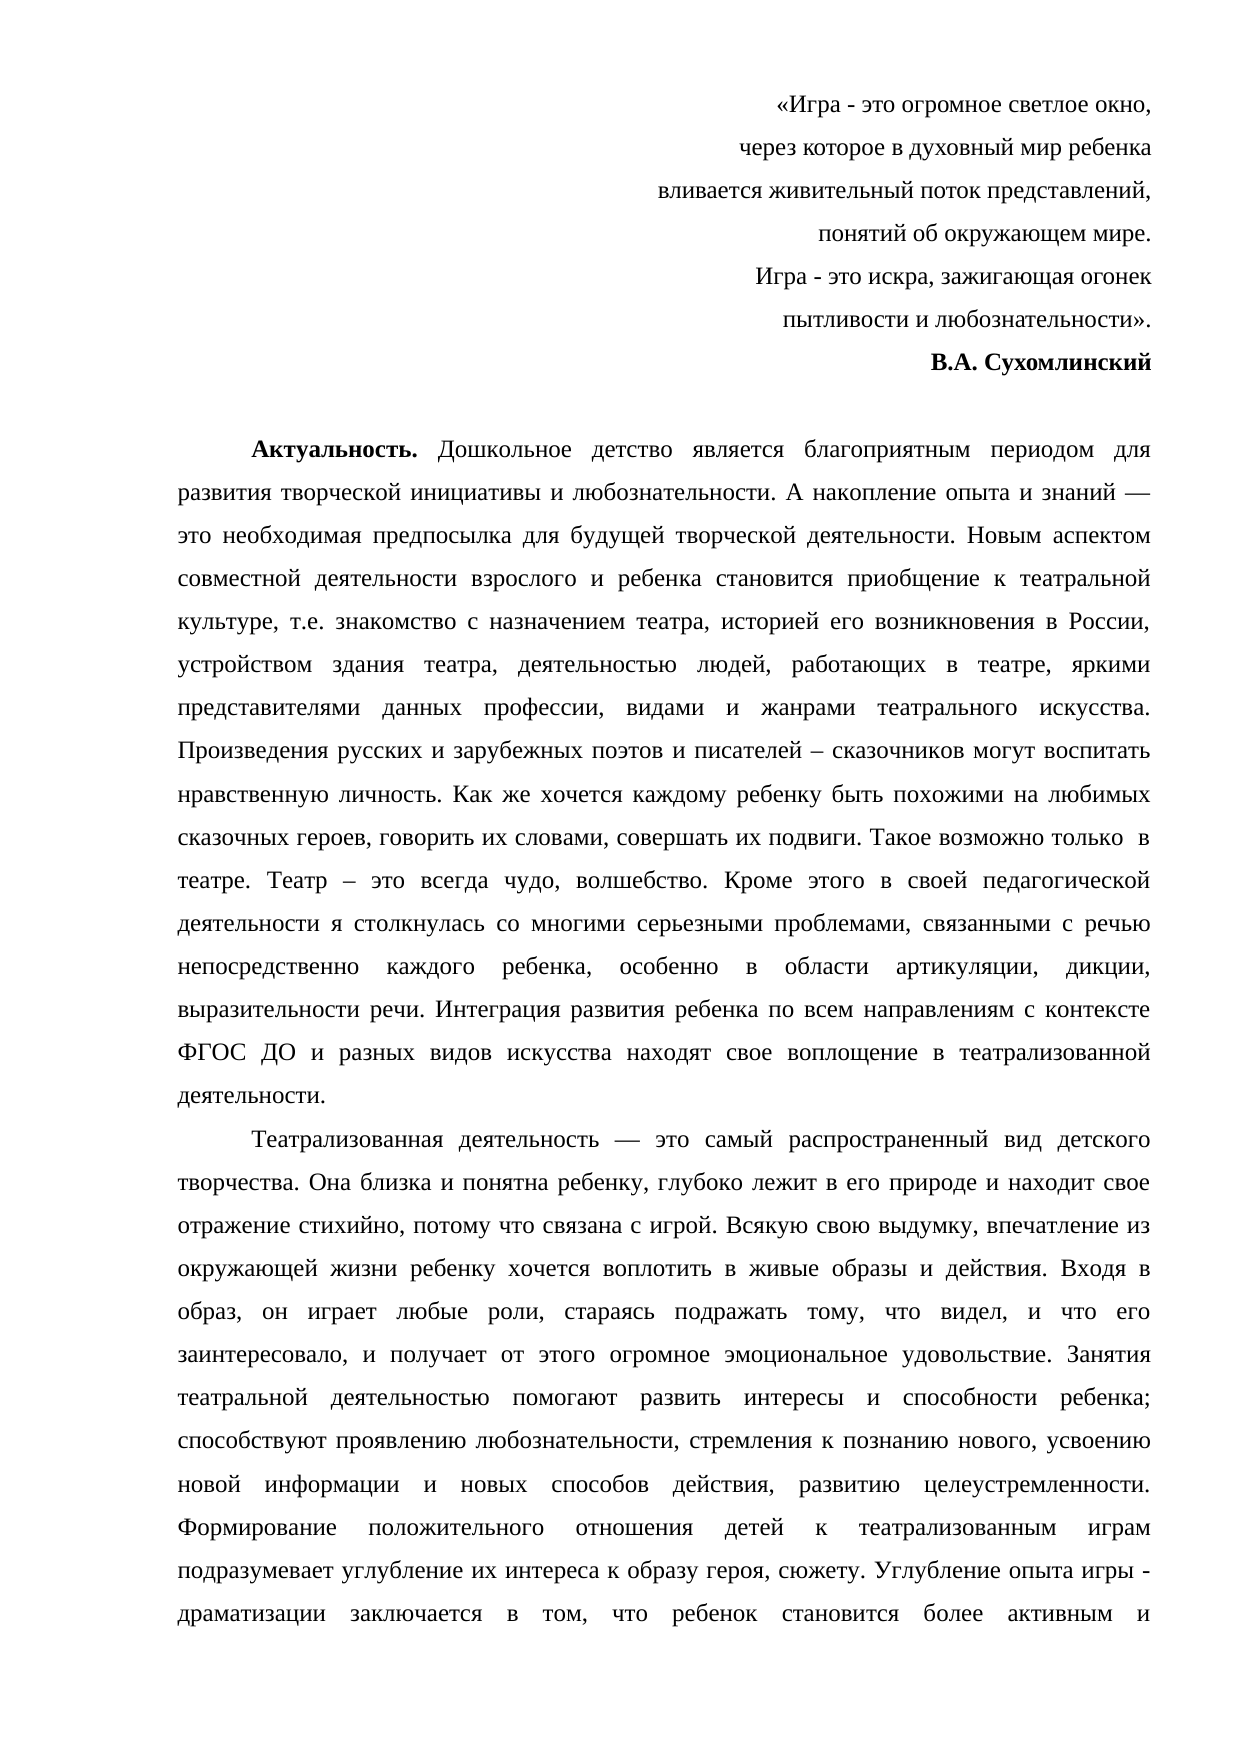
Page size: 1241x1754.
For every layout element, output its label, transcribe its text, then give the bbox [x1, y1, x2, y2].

text вливается живительный поток представлений, [177, 175, 1152, 204]
text Актуальность. Дошкольное детство является благоприятным периодом для развития творческой инициативы и любознательности. А накопление опыта и знаний — это необходимая предпосылка для будущей творческой деятельности. Новым аспектом совместной деятельности взрослого и ребенка становится приобщение к театральной культуре, т.е. знакомство с назначением театра, историей его возникновения в России, устройством здания театра, деятельностью людей, работающих в театре, яркими представителями данных профессии, видами и жанрами театрального искусства. Произведения русских и зарубежных поэтов и писателей – сказочников могут воспитать нравственную личность. Как же хочется каждому ребенку быть похожими на любимых сказочных героев, говорить их словами, совершать их подвиги. Такое возможно только в театре. Театр – это всегда чудо, волшебство. Кроме этого в своей педагогической деятельности я столкнулась со многими серьезными проблемами, связанными с речью непосредственно каждого ребенка, особенно в области артикуляции, дикции, выразительности речи. Интеграция развития ребенка по всем направлениям с контексте ФГОС ДО и разных видов искусства находят свое воплощение в театрализованной деятельности. [177, 434, 1152, 1109]
text через которое в духовный мир ребенка [177, 132, 1152, 161]
text В.А. Сухомлинский [177, 347, 1152, 376]
text «Игра - это огромное светлое окно, [177, 89, 1152, 117]
text понятий об окружающем мире. [177, 218, 1152, 247]
text Игра - это искра, зажигающая огонек [177, 261, 1152, 290]
text пытливости и любознательности». [177, 304, 1152, 333]
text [177, 1124, 1152, 1627]
